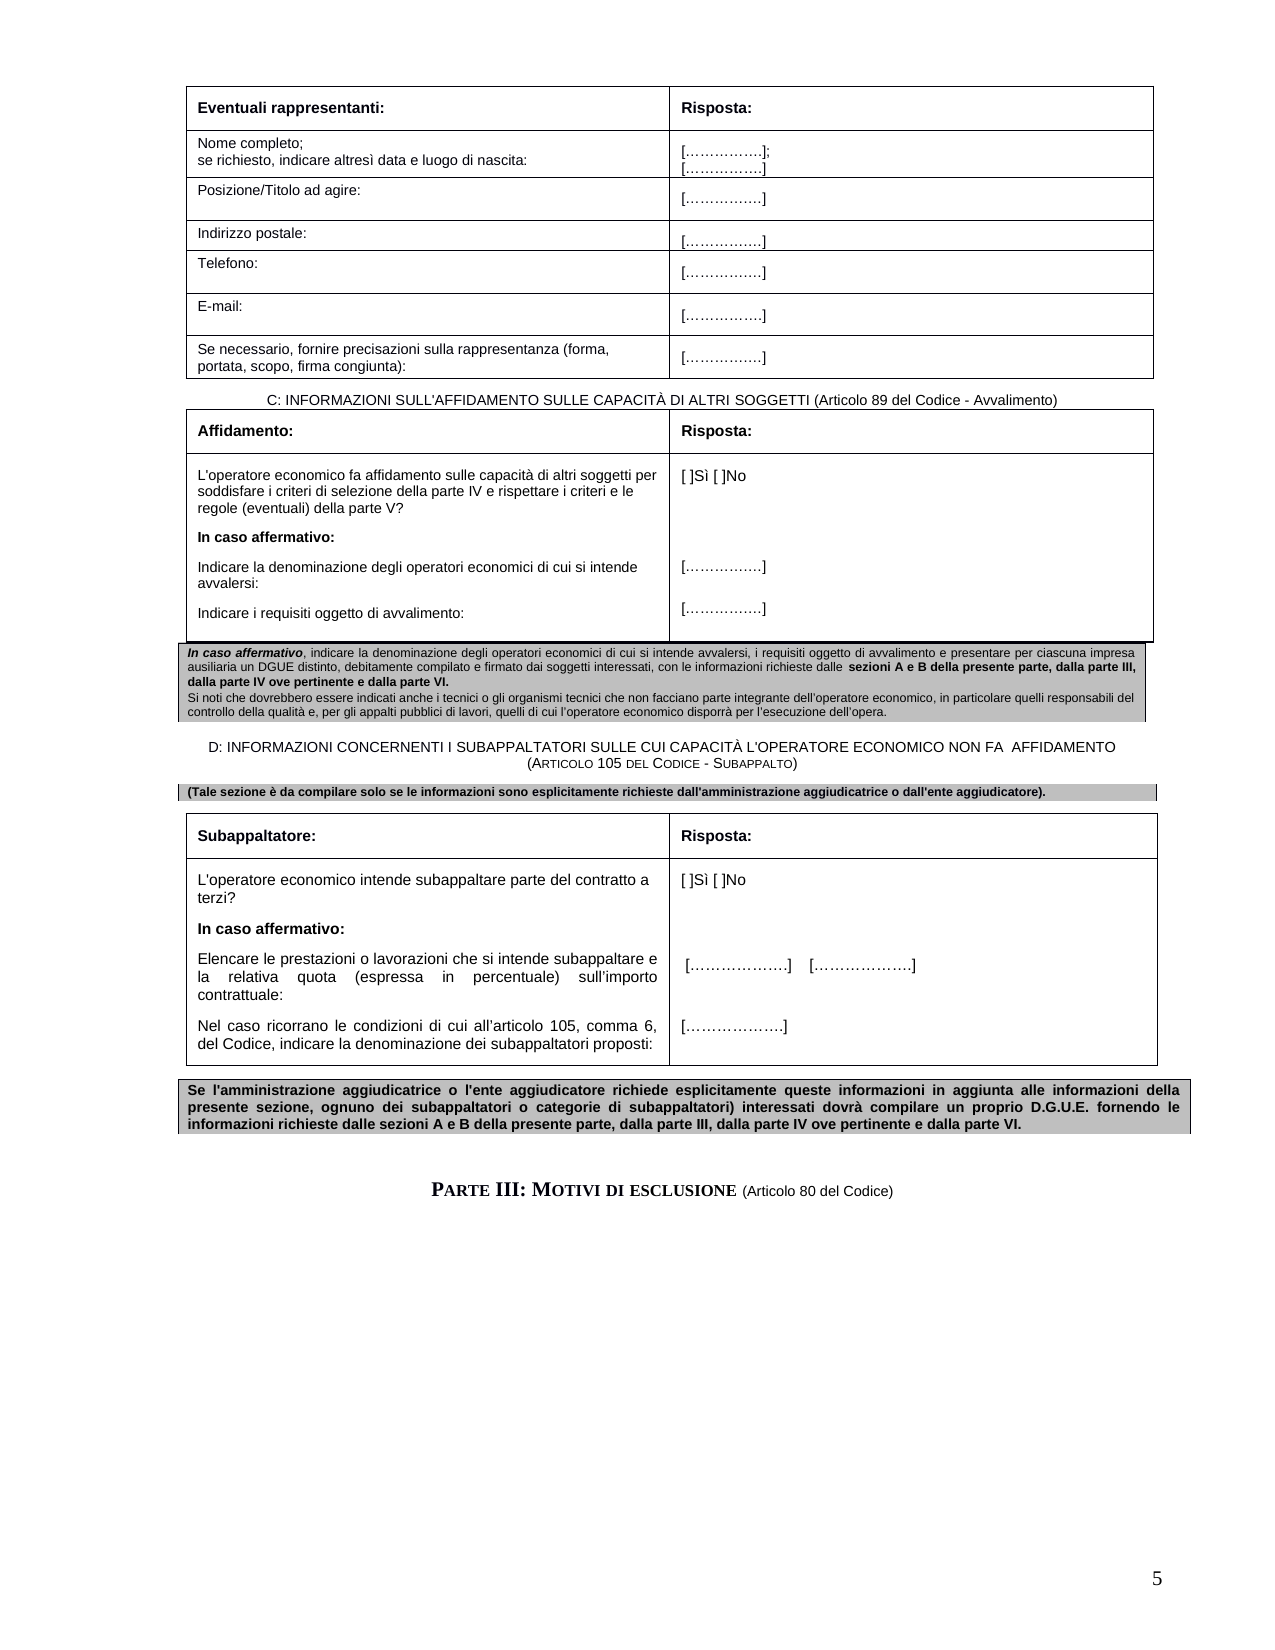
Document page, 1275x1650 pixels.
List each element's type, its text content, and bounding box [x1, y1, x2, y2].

table_cell [………….…] [670, 178, 1153, 219]
text Se l'amministrazione aggiudicatrice o l'ente aggiudicatore richiede esplicitamente queste informazioni in aggiunta alle informazioni della presente sezione, ognuno dei subappaltatori o categorie di subappaltatori) interessati dovrà compilare un proprio D.G.U.E. fornendo le informazioni richieste dalle sezioni A e B della presente parte, dalla parte III, dalla parte IV ove pertinente e dalla parte VI. [179, 1080, 1190, 1134]
table_cell [………….…] [670, 251, 1153, 293]
text D: INFORMAZIONI CONCERNENTI I SUBAPPALTATORI SULLE CUI CAPACITÀ L'OPERATORE ECONOMICO NON FA AFFIDAMENTO (Articolo 105 del Codice - Subappalto) [187, 738, 1137, 772]
table_cell […………….]; […………….] [670, 131, 1153, 177]
text Si noti che dovrebbero essere indicati anche i tecnici o gli organismi tecnici che non facciano parte integrante dell’operatore economico, in particolare quelli responsabili del controllo della qualità e, per gli appalti pubblici di lavori, quelli di cui l’operatore economico disporrà per l’esecuzione dell’opera. [179, 691, 1145, 722]
table_header Subappaltatore: [187, 814, 669, 857]
table_cell [ ]Sì [ ]No [………….…] [………….…] [670, 454, 1153, 641]
table_cell Posizione/Titolo ad agire: [187, 178, 669, 219]
table_cell L'operatore economico fa affidamento sulle capacità di altri soggetti per soddisfare i criteri di selezione della parte IV e rispettare i criteri e le regole (eventuali) della parte V? In caso affermativo: Indicare la denominazione degli operatori economici di cui si intende avvalersi: Indicare i requisiti oggetto di avvalimento: [187, 454, 669, 641]
table_cell [………….…] [670, 336, 1153, 378]
text Parte III: Motivi di esclusione (Articolo 80 del Codice) [187, 1177, 1137, 1201]
table_cell [ ]Sì [ ]No [……………….] [……………….] [……………….] [670, 859, 1157, 1065]
text In caso affermativo, indicare la denominazione degli operatori economici di cui si intende avvalersi, i requisiti oggetto di avvalimento e presentare per ciascuna impresa ausiliaria un DGUE distinto, debitamente compilato e firmato dai soggetti interessati, con le informazioni richieste dalle sezioni A e B della presente parte, dalla parte III, dalla parte IV ove pertinente e dalla parte VI. [179, 644, 1145, 691]
table_cell Nome completo; se richiesto, indicare altresì data e luogo di nascita: [187, 131, 669, 177]
text (Tale sezione è da compilare solo se le informazioni sono esplicitamente richieste dall'amministrazione aggiudicatrice o dall'ente aggiudicatore). [179, 784, 1156, 801]
text C: INFORMAZIONI SULL'AFFIDAMENTO SULLE CAPACITÀ DI ALTRI SOGGETTI (Articolo 89 del Codice - Avvalimento) [187, 392, 1137, 409]
table_cell Indirizzo postale: [187, 221, 669, 250]
table_cell L'operatore economico intende subappaltare parte del contratto a terzi? In caso affermativo: Elencare le prestazioni o lavorazioni che si intende subappaltare e la relativa quota (espressa in percentuale) sull’importo contrattuale: Nel caso ricorrano le condizioni di cui all’articolo 105, comma 6, del Codice, indicare la denominazione dei subappaltatori proposti: [187, 859, 669, 1065]
table_cell [………….…] [670, 221, 1153, 250]
table_header Risposta: [670, 87, 1153, 129]
table_cell Telefono: [187, 251, 669, 293]
table_header Eventuali rappresentanti: [187, 87, 669, 129]
table_header Risposta: [670, 410, 1153, 453]
table_cell Se necessario, fornire precisazioni sulla rappresentanza (forma, portata, scopo, firma congiunta): [187, 336, 669, 378]
table_cell E-mail: [187, 294, 669, 335]
table_cell […………….] [670, 294, 1153, 335]
table_header Affidamento: [187, 410, 669, 453]
table_header Risposta: [670, 814, 1157, 857]
